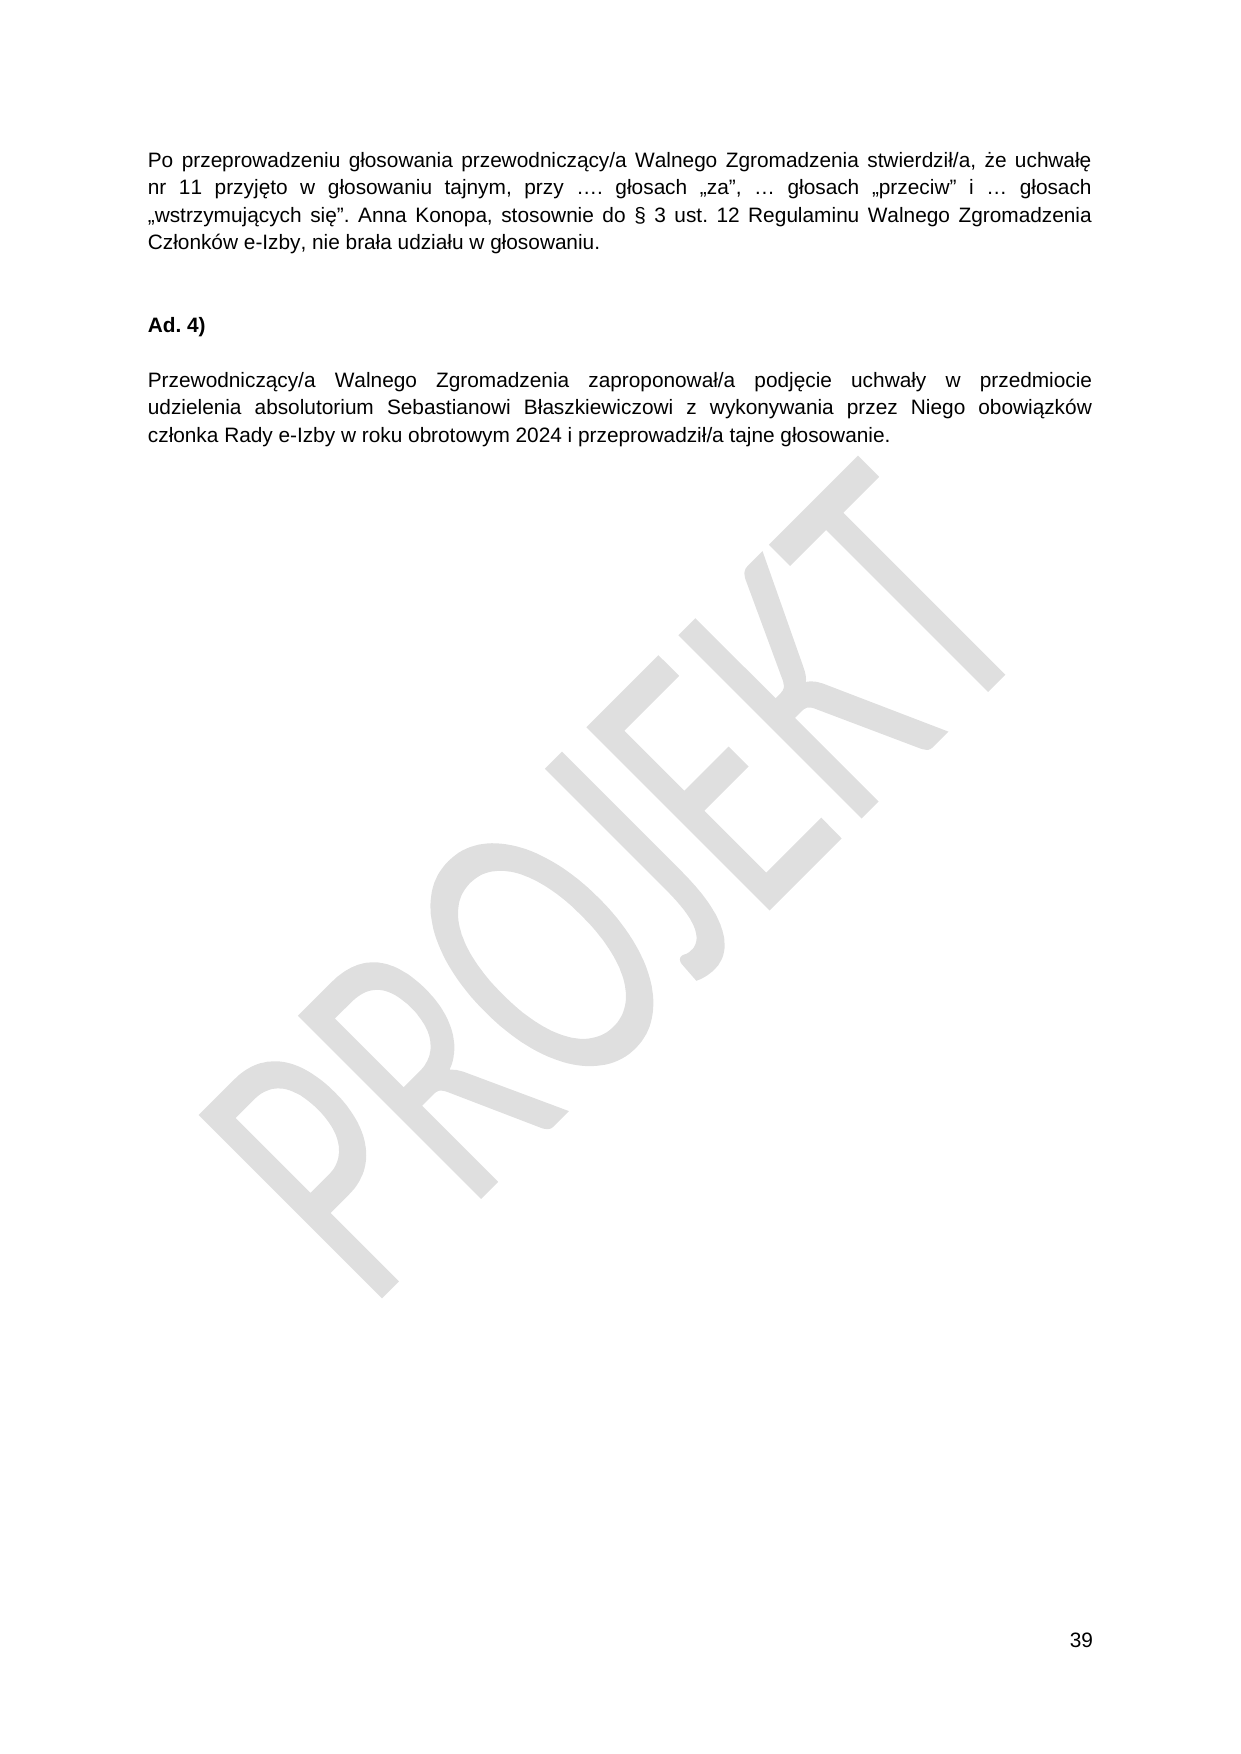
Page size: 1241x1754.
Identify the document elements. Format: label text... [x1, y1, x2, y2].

text Po przeprowadzeniu głosowania przewodniczący/a Walnego Zgromadzenia stwierdził/a, że uchwałę nr 11 przyjęto w głosowaniu tajnym, przy …. głosach „za”, … głosach „przeciw” i … głosach „wstrzymujących się”. Anna Konopa, stosownie do § 3 ust. 12 Regulaminu Walnego Zgromadzenia Członków e-Izby, nie brała udziału w głosowaniu. [148, 148, 1093, 254]
text Przewodniczący/a Walnego Zgromadzenia zaproponował/a podjęcie uchwały w przedmiocie udzielenia absolutorium Sebastianowi Błaszkiewiczowi z wykonywania przez Niego obowiązków członka Rady e-Izby w roku obrotowym 2024 i przeprowadził/a tajne głosowanie. [148, 368, 1093, 447]
text Ad. 4) [148, 313, 1093, 337]
